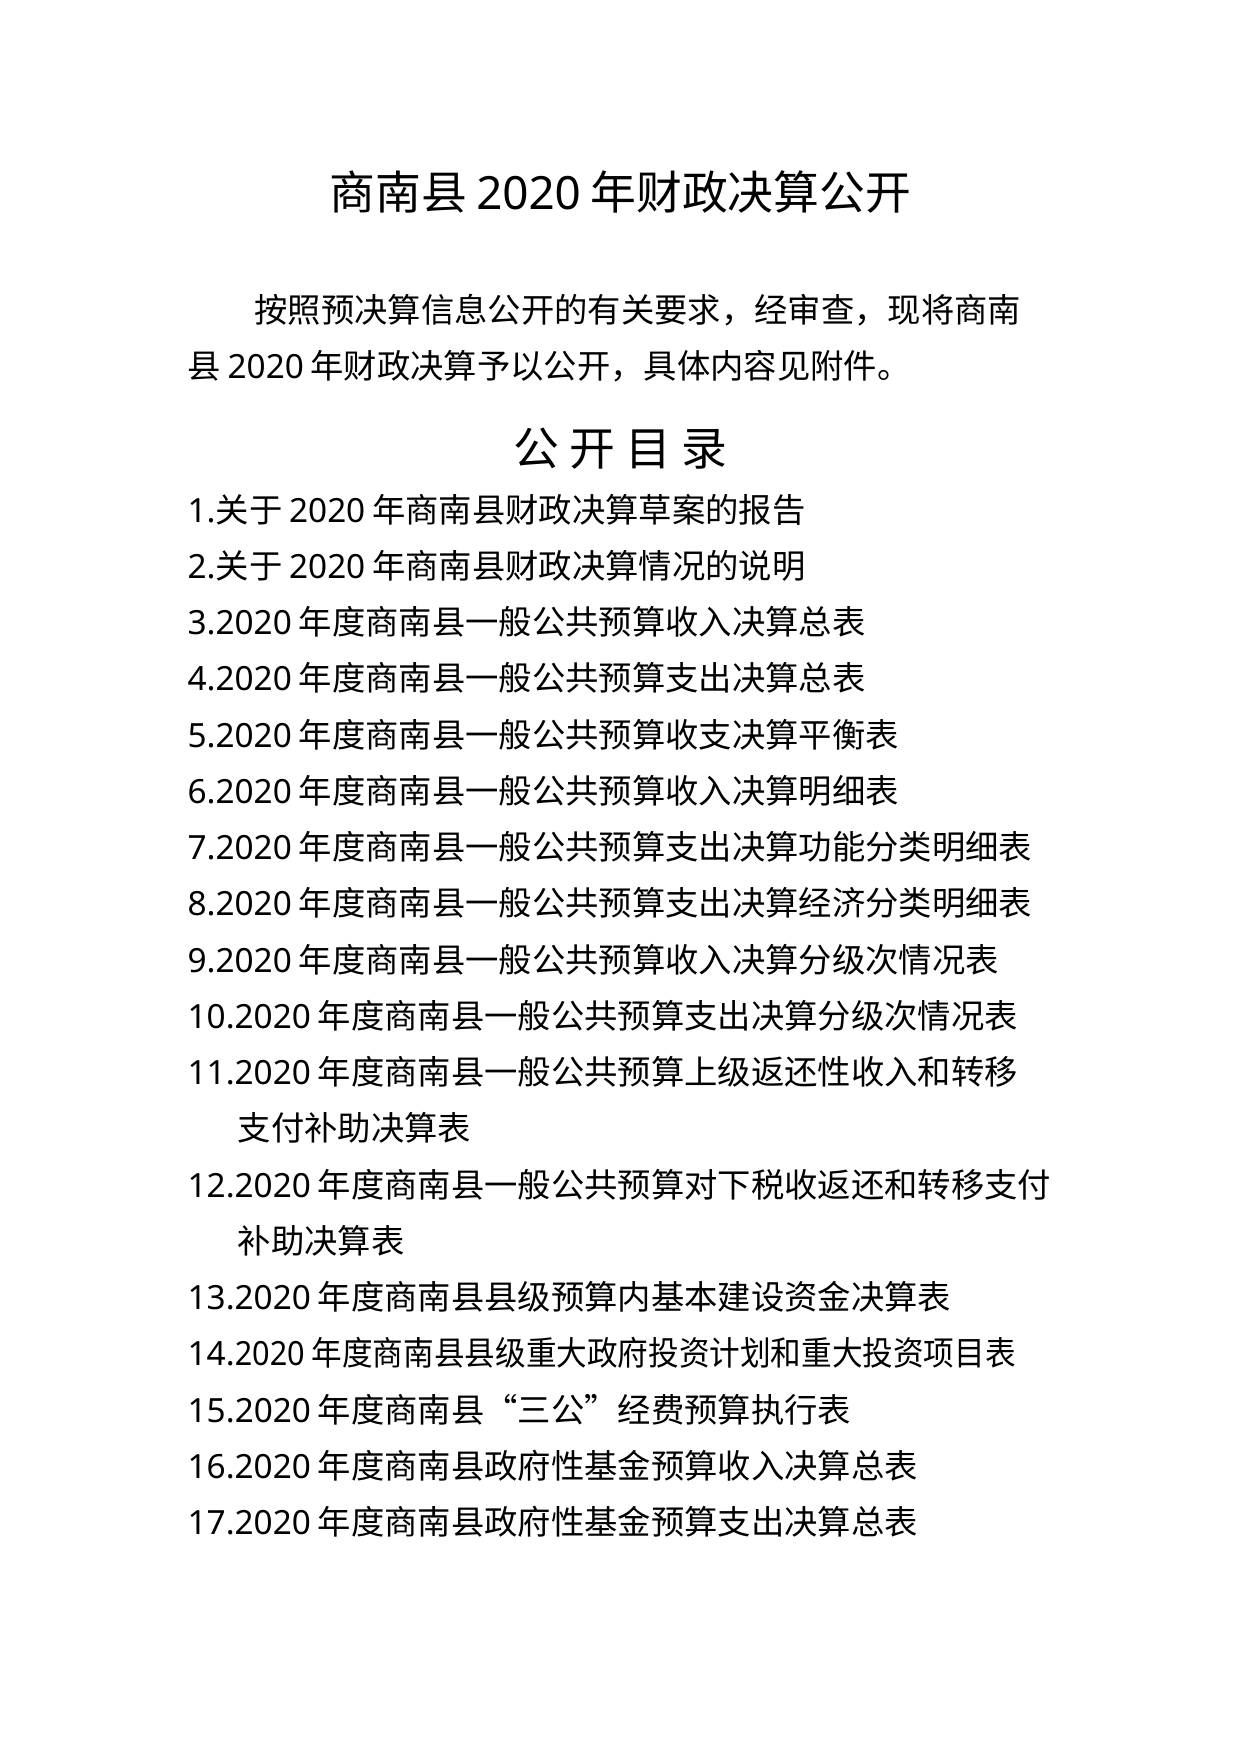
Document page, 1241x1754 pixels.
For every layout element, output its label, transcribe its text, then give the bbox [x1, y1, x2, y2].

text 10.2020年度商南县一般公共预算支出决算分级次情况表 [187, 983, 1053, 1039]
text 公 开 目 录 [187, 421, 1053, 477]
text 7.2020年度商南县一般公共预算支出决算功能分类明细表 [187, 814, 1053, 871]
text 17.2020年度商南县政府性基金预算支出决算总表 [187, 1489, 1053, 1546]
text 按照预决算信息公开的有关要求，经审查，现将商南县2020年财政决算予以公开，具体内容见附件。 [187, 277, 1053, 389]
text 15.2020年度商南县“三公”经费预算执行表 [187, 1377, 1053, 1433]
text 3.2020年度商南县一般公共预算收入决算总表 [187, 589, 1053, 646]
text 4.2020年度商南县一般公共预算支出决算总表 [187, 646, 1053, 702]
text 8.2020年度商南县一般公共预算支出决算经济分类明细表 [187, 871, 1053, 927]
text 5.2020年度商南县一般公共预算收支决算平衡表 [187, 702, 1053, 758]
text 1.关于2020年商南县财政决算草案的报告 [187, 477, 1053, 533]
text 商南县2020年财政决算公开 [187, 164, 1053, 221]
text 2.关于2020年商南县财政决算情况的说明 [187, 533, 1053, 589]
text 11.2020年度商南县一般公共预算上级返还性收入和转移 [187, 1039, 1053, 1096]
text 12.2020年度商南县一般公共预算对下税收返还和转移支付补助决算表 [187, 1152, 1053, 1264]
text 14.2020年度商南县县级重大政府投资计划和重大投资项目表 [187, 1321, 1053, 1377]
text 支付补助决算表 [238, 1096, 1053, 1152]
text 9.2020年度商南县一般公共预算收入决算分级次情况表 [187, 927, 1053, 983]
text 13.2020年度商南县县级预算内基本建设资金决算表 [187, 1264, 1053, 1321]
text 16.2020年度商南县政府性基金预算收入决算总表 [187, 1433, 1053, 1489]
text 6.2020年度商南县一般公共预算收入决算明细表 [187, 758, 1053, 814]
